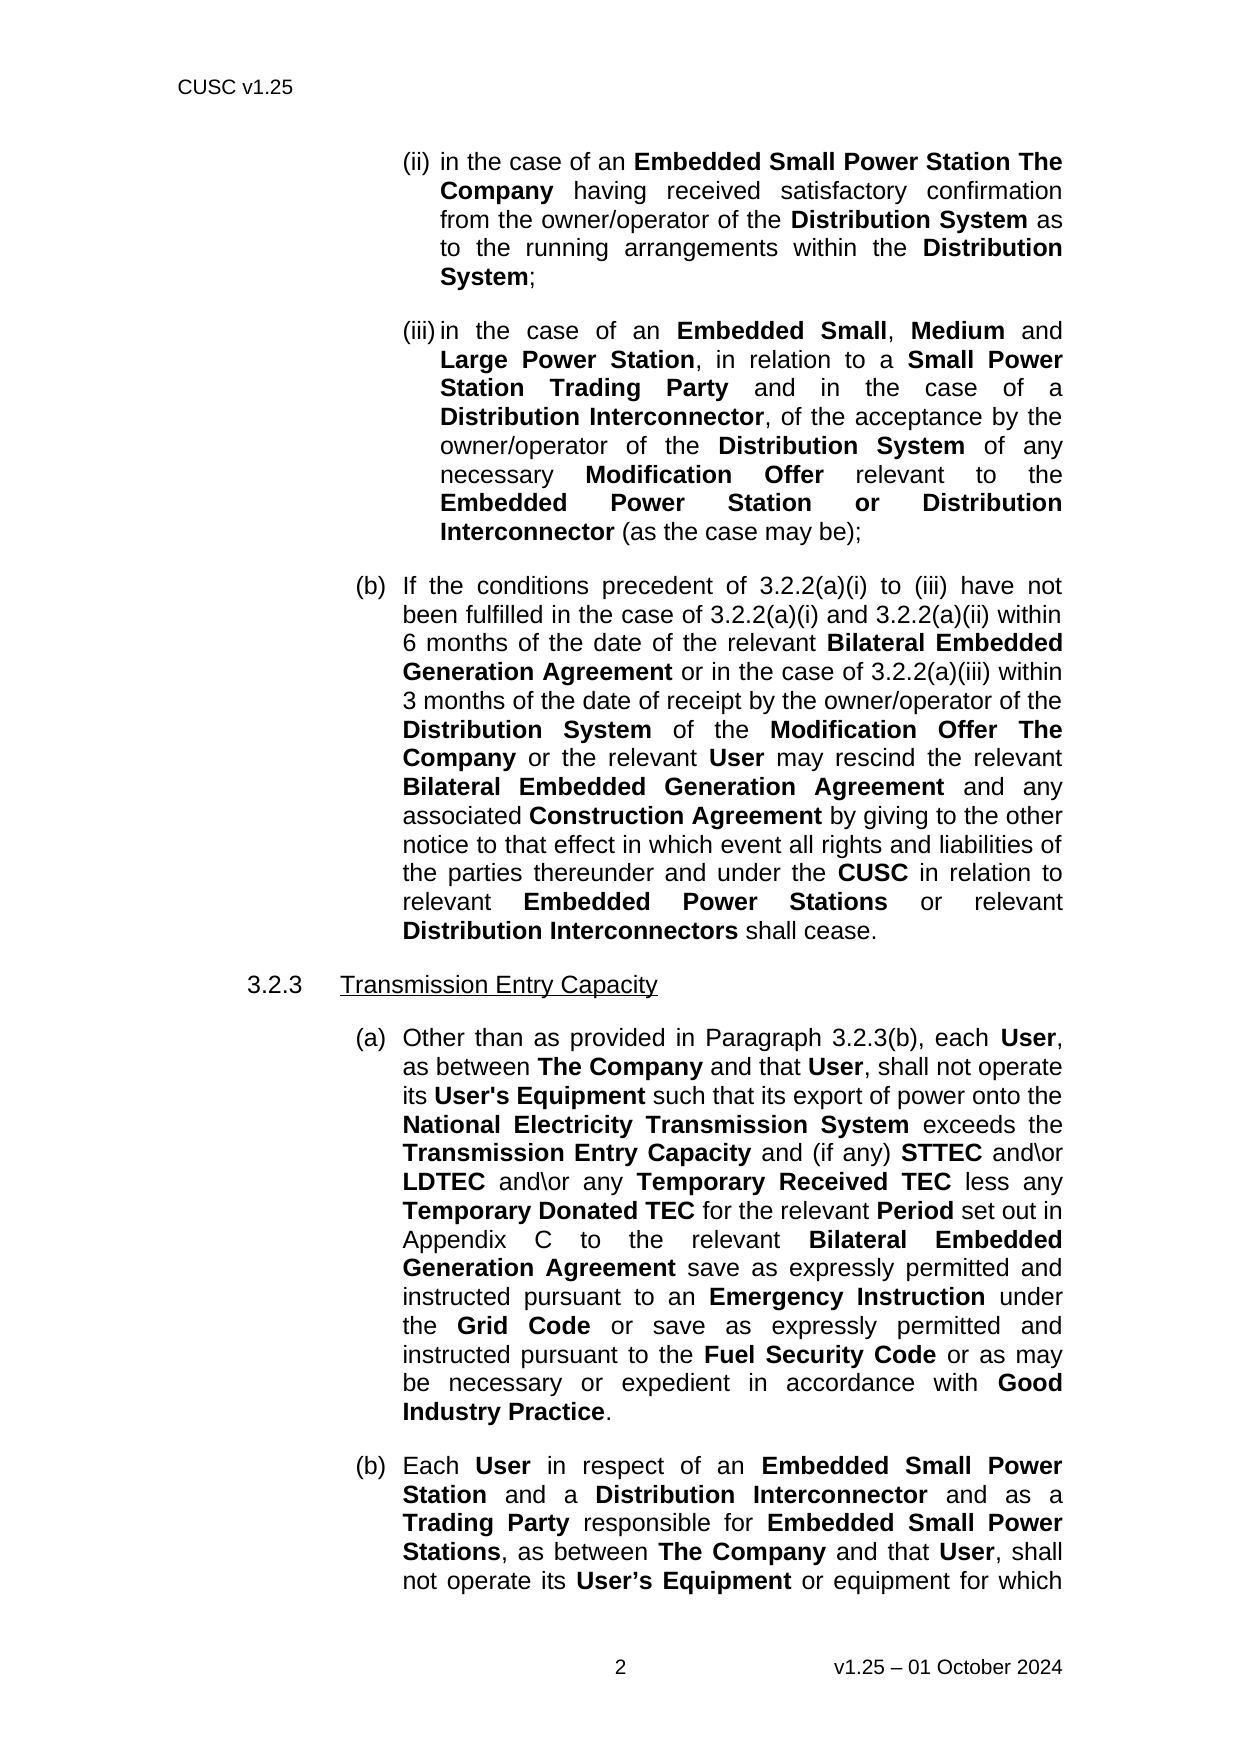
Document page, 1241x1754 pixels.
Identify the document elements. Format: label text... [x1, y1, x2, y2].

subtitle in the case of an Embedded Small, Medium and Large Power Station, in relation to a Small Power Station Trading Party and in the case of a Distribution Interconnector, of the acceptance by the owner/operator of the Distribution System of any necessary Modification Offer relevant to the Embedded Power Station or Distribution Interconnector (as the case may be); [402, 316, 1063, 546]
subtitle Transmission Entry Capacity [247, 969, 1063, 998]
subtitle Other than as provided in Paragraph 3.2.3(b), each User, as between The Company and that User, shall not operate its User's Equipment such that its export of power onto the National Electricity Transmission System exceeds the Transmission Entry Capacity and (if any) STTEC and\or LDTEC and\or any Temporary Received TEC less any Temporary Donated TEC for the relevant Period set out in Appendix C to the relevant Bilateral Embedded Generation Agreement save as expressly permitted and instructed pursuant to an Emergency Instruction under the Grid Code or save as expressly permitted and instructed pursuant to the Fuel Security Code or as may be necessary or expedient in accordance with Good Industry Practice. [355, 1023, 1063, 1426]
subtitle If the conditions precedent of 3.2.2(a)(i) to (iii) have not been fulfilled in the case of 3.2.2(a)(i) and 3.2.2(a)(ii) within 6 months of the date of the relevant Bilateral Embedded Generation Agreement or in the case of 3.2.2(a)(iii) within 3 months of the date of receipt by the owner/operator of the Distribution System of the Modification Offer The Company or the relevant User may rescind the relevant Bilateral Embedded Generation Agreement and any associated Construction Agreement by giving to the other notice to that effect in which event all rights and liabilities of the parties thereunder and under the CUSC in relation to relevant Embedded Power Stations or relevant Distribution Interconnectors shall cease. [355, 571, 1063, 944]
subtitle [355, 1451, 1063, 1594]
subtitle in the case of an Embedded Small Power Station The Company having received satisfactory confirmation from the owner/operator of the Distribution System as to the running arrangements within the Distribution System; [402, 147, 1063, 291]
